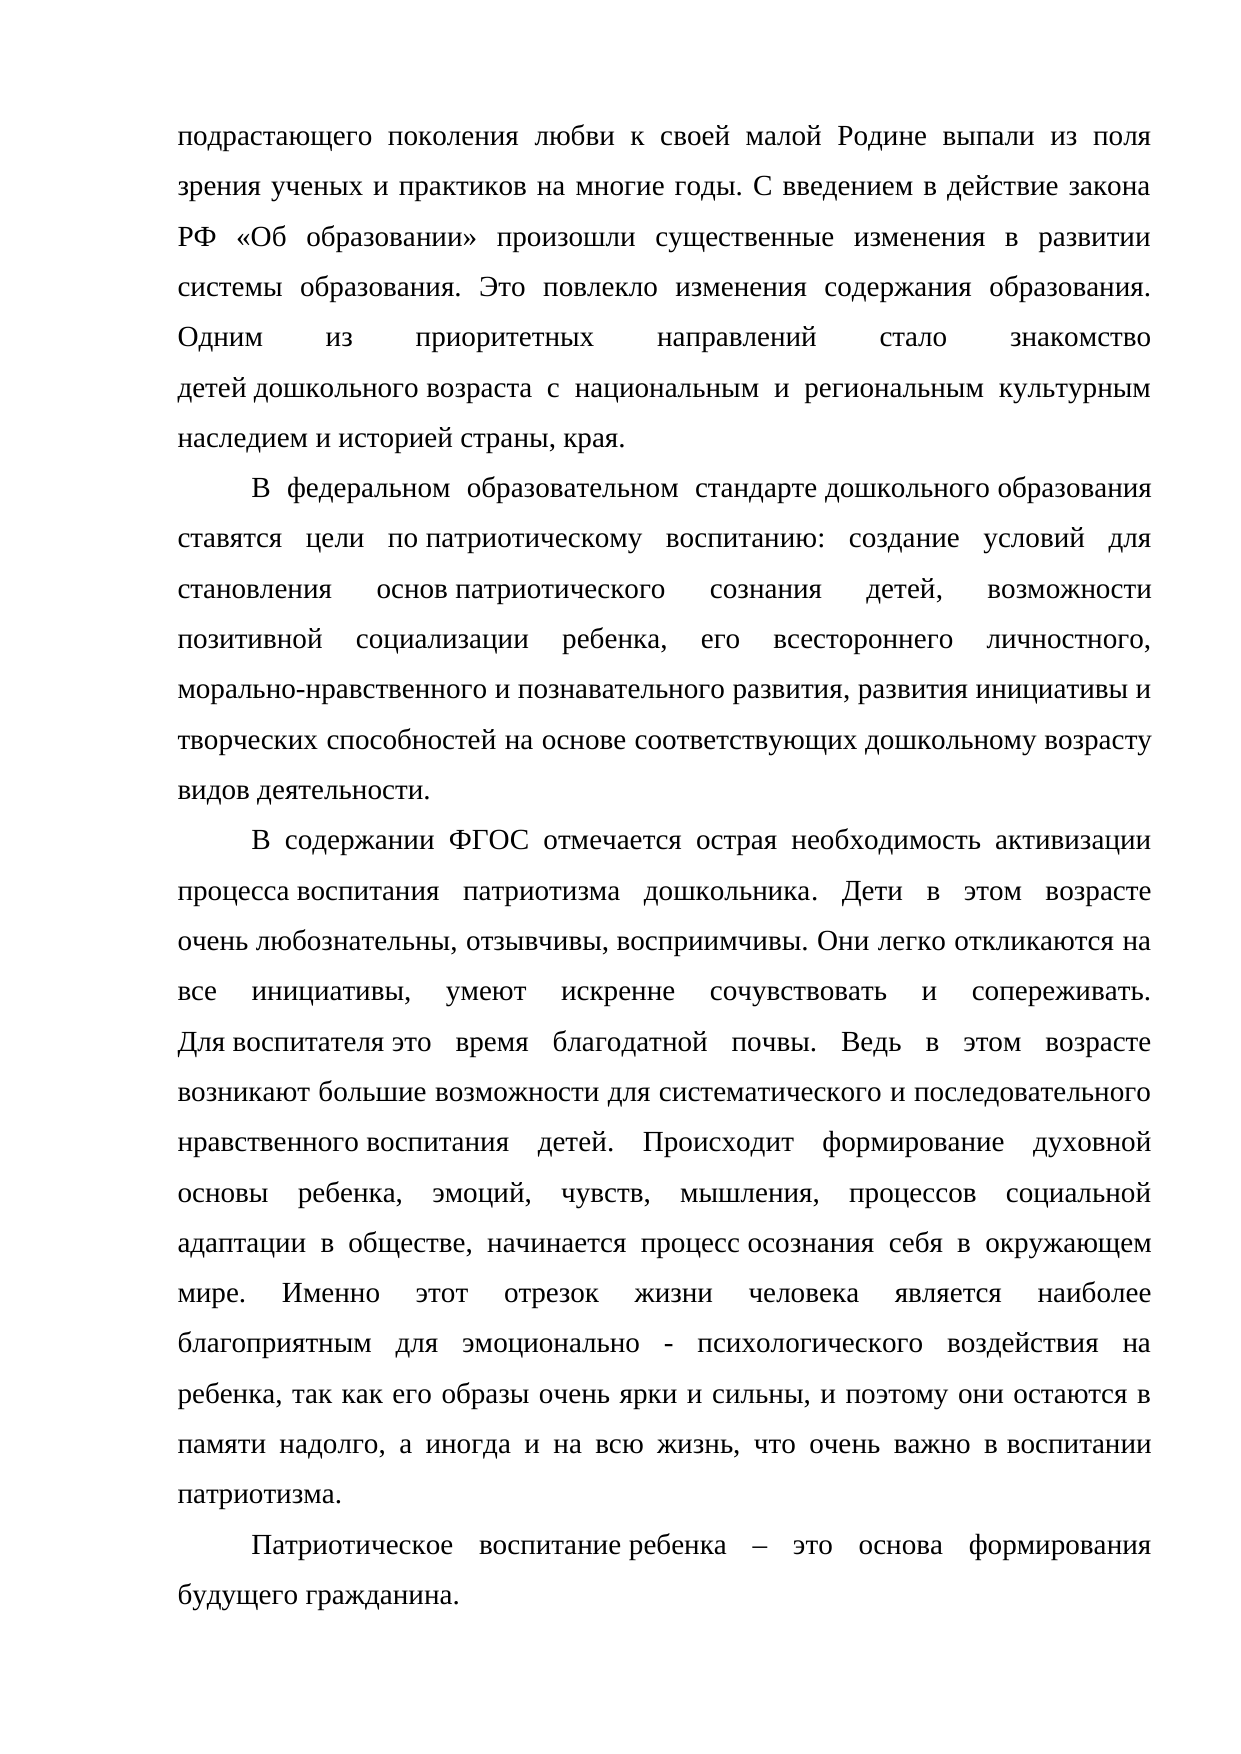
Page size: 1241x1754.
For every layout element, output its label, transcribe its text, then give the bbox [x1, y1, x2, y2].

text В содержании ФГОС отмечается острая необходимость активизации процесса воспитания патриотизма дошкольника. Дети в этом возрасте очень любознательны, отзывчивы, восприимчивы. Они легко откликаются на все инициативы, умеют искренне сочувствовать и сопереживать. Для воспитателя это время благодатной почвы. Ведь в этом возрасте возникают большие возможности для систематического и последовательного нравственного воспитания детей. Происходит формирование духовной основы ребенка, эмоций, чувств, мышления, процессов социальной адаптации в обществе, начинается процесс осознания себя в окружающем мире. Именно этот отрезок жизни человека является наиболее благоприятным для эмоционально - психологического воздействия на ребенка, так как его образы очень ярки и сильны, и поэтому они остаются в памяти надолго, а иногда и на всю жизнь, что очень важно в воспитании патриотизма. [177, 822, 1152, 1510]
text Патриотическое воспитание ребенка – это основа формирования будущего гражданина. [177, 1527, 1152, 1611]
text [177, 118, 1152, 453]
text В федеральном образовательном стандарте дошкольного образования ставятся цели по патриотическому воспитанию: создание условий для становления основ патриотического сознания детей, возможности позитивной социализации ребенка, его всестороннего личностного, морально-нравственного и познавательного развития, развития инициативы и творческих способностей на основе соответствующих дошкольному возрасту видов деятельности. [177, 470, 1152, 806]
